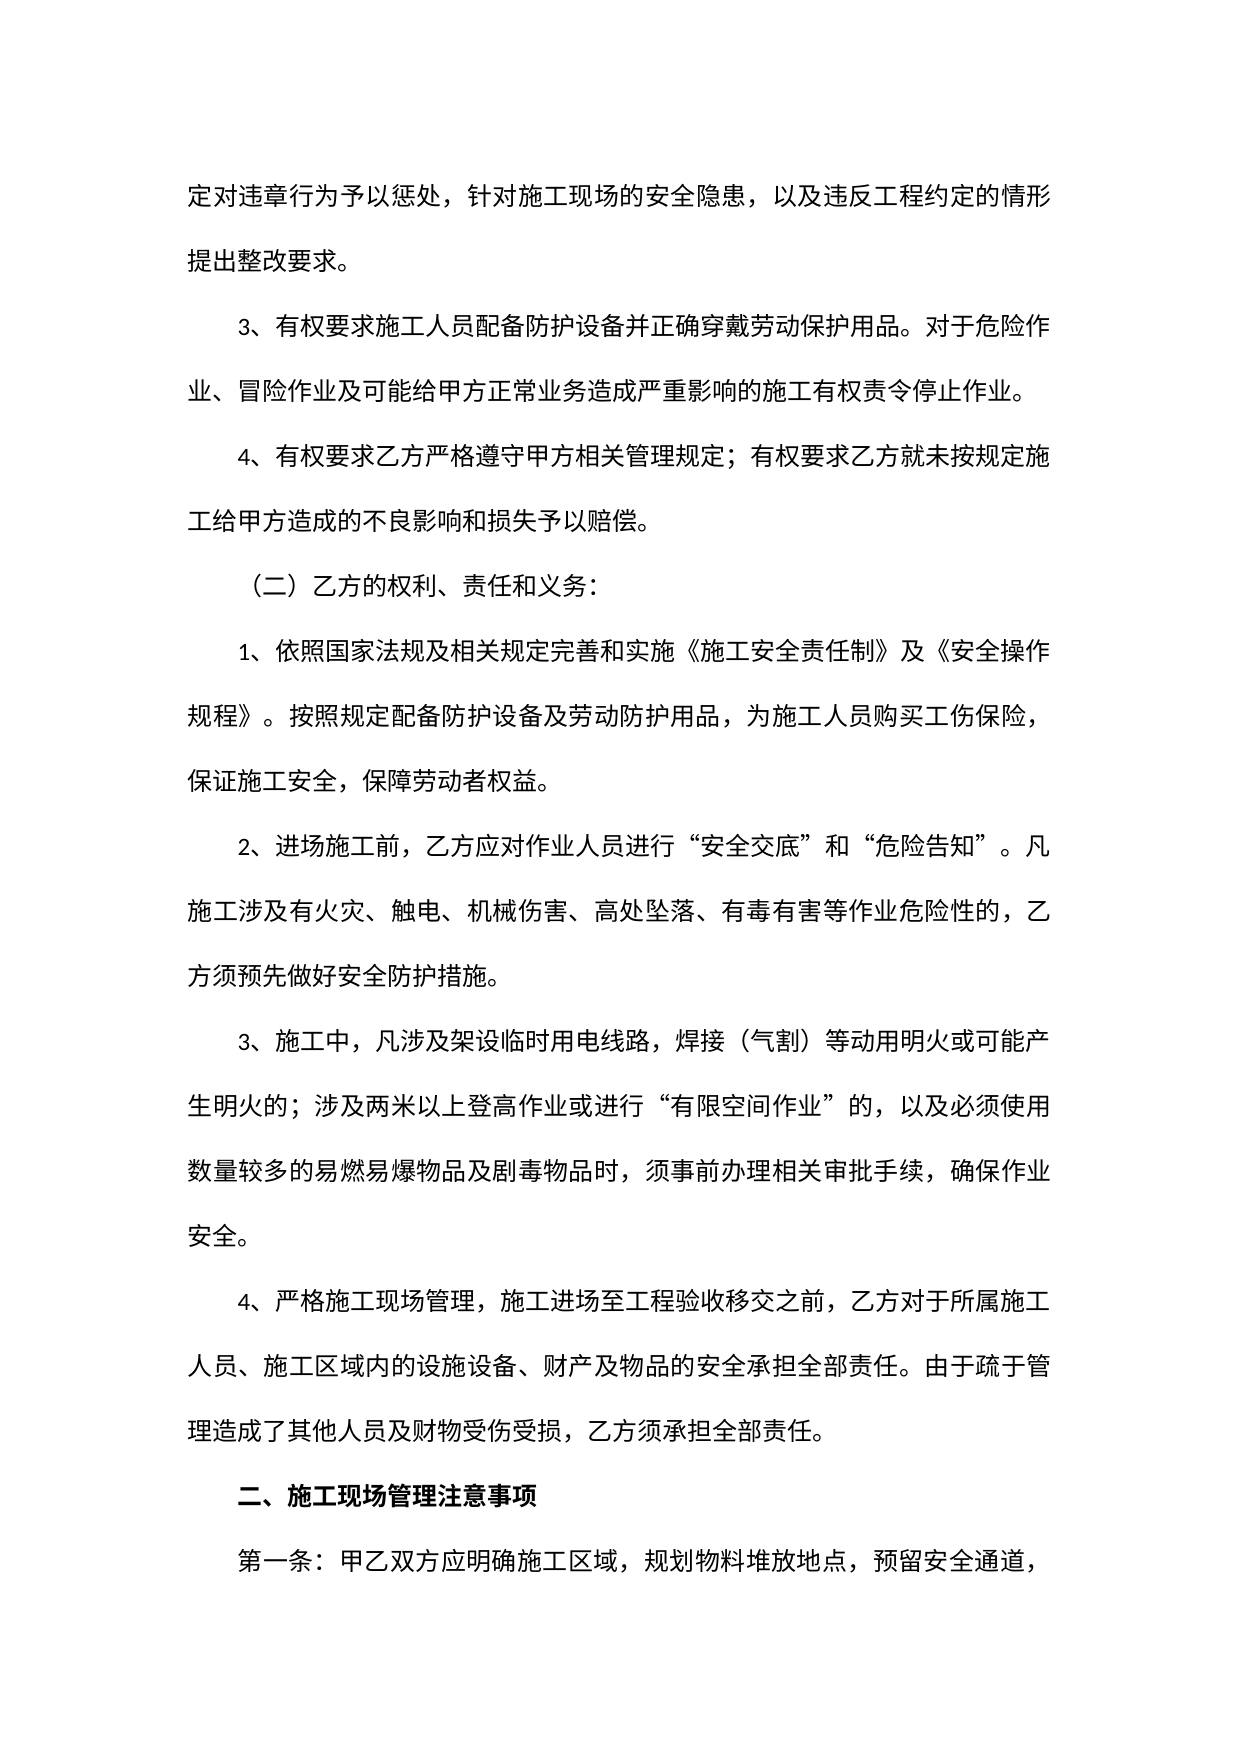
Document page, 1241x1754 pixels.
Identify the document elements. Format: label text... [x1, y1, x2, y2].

text 4、严格施工现场管理，施工进场至工程验收移交之前，乙方对于所属施工人员、施工区域内的设施设备、财产及物品的安全承担全部责任。由于疏于管理造成了其他人员及财物受伤受损，乙方须承担全部责任。 [187, 1267, 1053, 1462]
text 1、依照国家法规及相关规定完善和实施《施工安全责任制》及《安全操作规程》。按照规定配备防护设备及劳动防护用品，为施工人员购买工伤保险，保证施工安全，保障劳动者权益。 [187, 617, 1053, 812]
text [187, 162, 1053, 292]
text （二）乙方的权利、责任和义务： [187, 552, 1053, 617]
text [187, 1527, 1053, 1592]
text 二、施工现场管理注意事项 [187, 1462, 1053, 1527]
text 2、进场施工前，乙方应对作业人员进行“安全交底”和“危险告知”。凡施工涉及有火灾、触电、机械伤害、高处坠落、有毒有害等作业危险性的，乙方须预先做好安全防护措施。 [187, 812, 1053, 1007]
text 3、有权要求施工人员配备防护设备并正确穿戴劳动保护用品。对于危险作业、冒险作业及可能给甲方正常业务造成严重影响的施工有权责令停止作业。 [187, 292, 1053, 422]
text 3、施工中，凡涉及架设临时用电线路，焊接（气割）等动用明火或可能产生明火的；涉及两米以上登高作业或进行“有限空间作业”的，以及必须使用数量较多的易燃易爆物品及剧毒物品时，须事前办理相关审批手续，确保作业安全。 [187, 1007, 1053, 1267]
text 4、有权要求乙方严格遵守甲方相关管理规定；有权要求乙方就未按规定施工给甲方造成的不良影响和损失予以赔偿。 [187, 422, 1053, 552]
